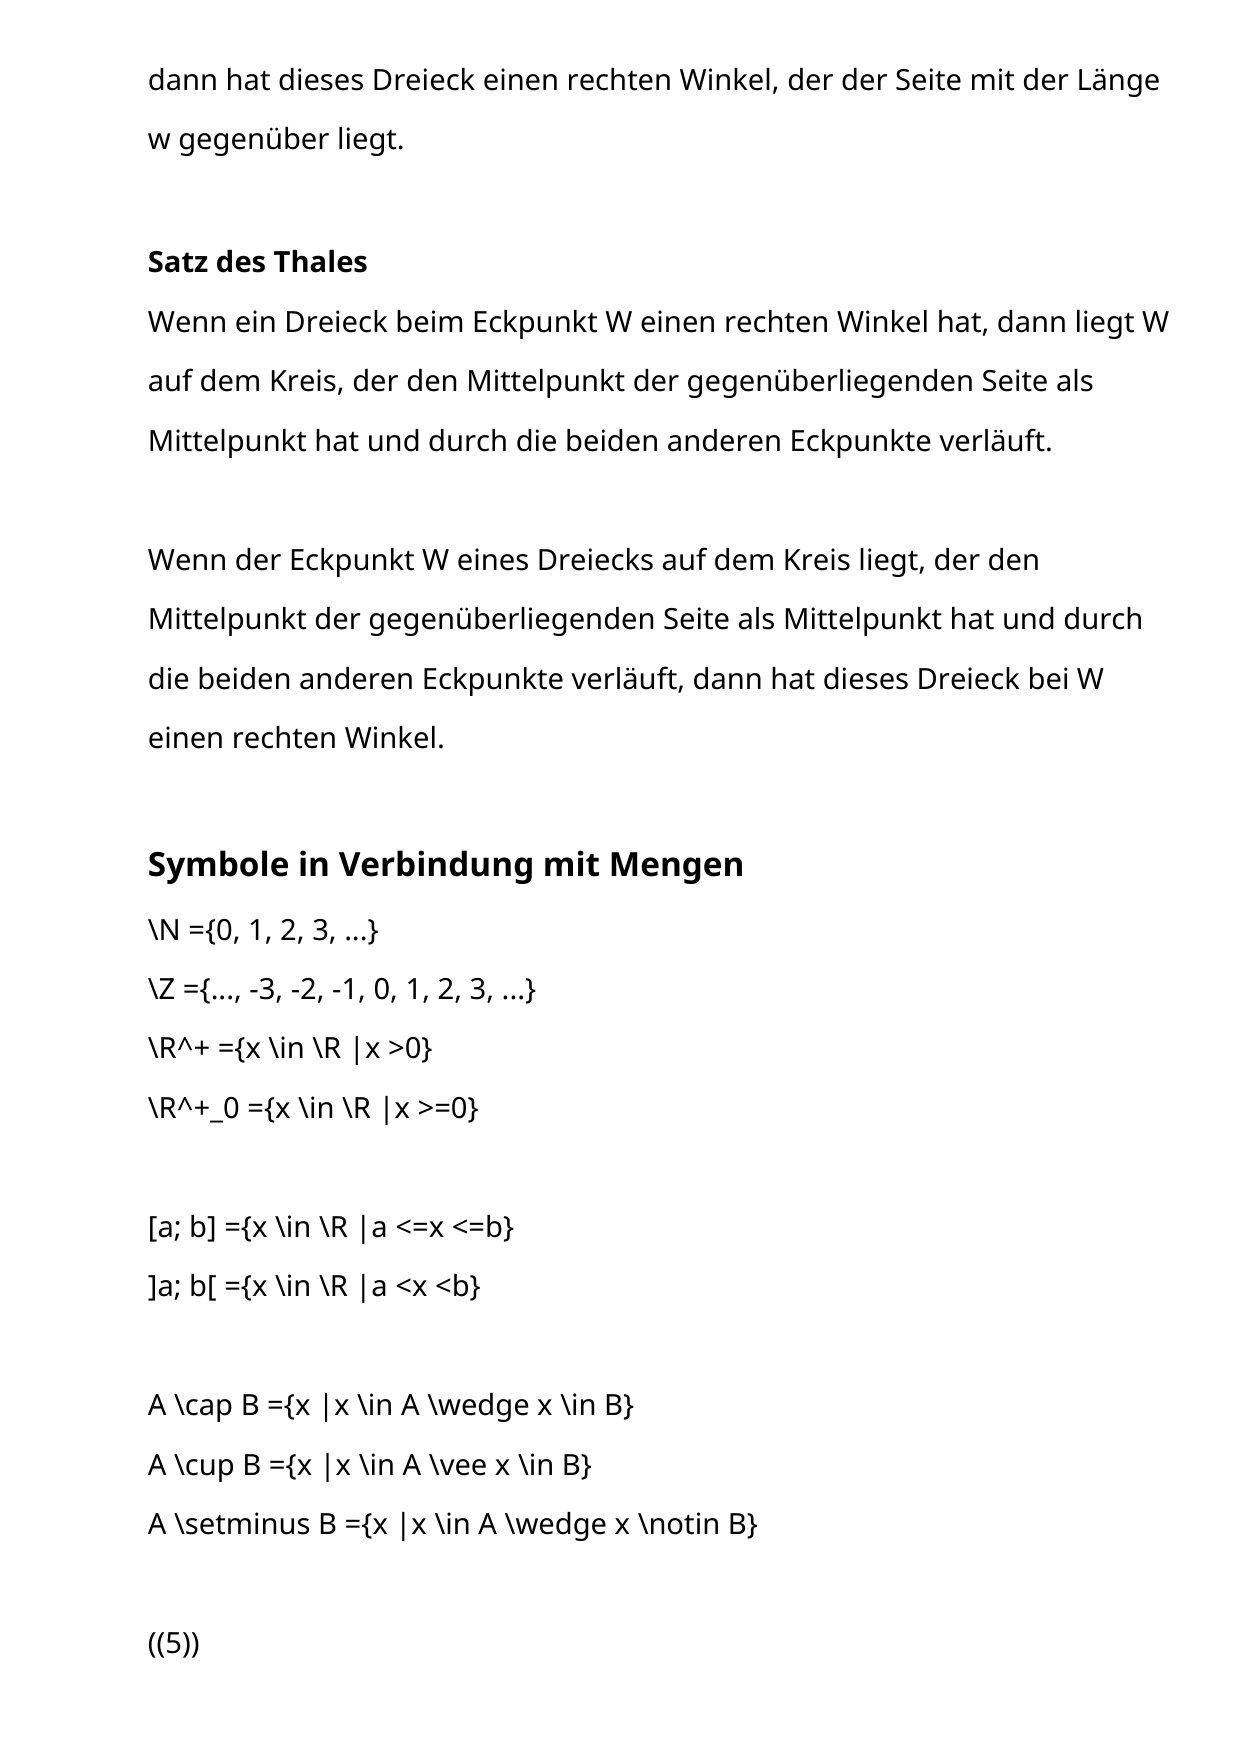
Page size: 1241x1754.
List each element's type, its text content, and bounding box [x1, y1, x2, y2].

text Wenn ein Dreieck beim Eckpunkt W einen rechten Winkel hat, dann liegt W auf dem Kreis, der den Mittelpunkt der gegenüberliegenden Seite als Mittelpunkt hat und durch die beiden anderen Eckpunkte verläuft. [148, 301, 1181, 460]
text \R^+_0 ={x \in \R |x >=0} [148, 1087, 1181, 1127]
text \N ={0, 1, 2, 3, ...} [148, 909, 1181, 948]
text ((5)) [148, 1622, 1181, 1662]
subtitle Satz des Thales [148, 242, 1181, 281]
text ]a; b[ ={x \in \R |a <x <b} [148, 1266, 1181, 1305]
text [148, 59, 1181, 158]
text Wenn der Eckpunkt W eines Dreiecks auf dem Kreis liegt, der den Mittelpunkt der gegenüberliegenden Seite als Mittelpunkt hat und durch die beiden anderen Eckpunkte verläuft, dann hat dieses Dreieck bei W einen rechten Winkel. [148, 539, 1181, 757]
text [a; b] ={x \in \R |a <=x <=b} [148, 1206, 1181, 1246]
text \R^+ ={x \in \R |x >0} [148, 1028, 1181, 1067]
text \Z ={..., -3, -2, -1, 0, 1, 2, 3, ...} [148, 968, 1181, 1008]
text A \cup B ={x |x \in A \vee x \in B} [148, 1444, 1181, 1484]
text A \setminus B ={x |x \in A \wedge x \notin B} [148, 1503, 1181, 1543]
text A \cap B ={x |x \in A \wedge x \in B} [148, 1384, 1181, 1424]
subtitle Symbole in Verbindung mit Mengen [148, 841, 1181, 886]
